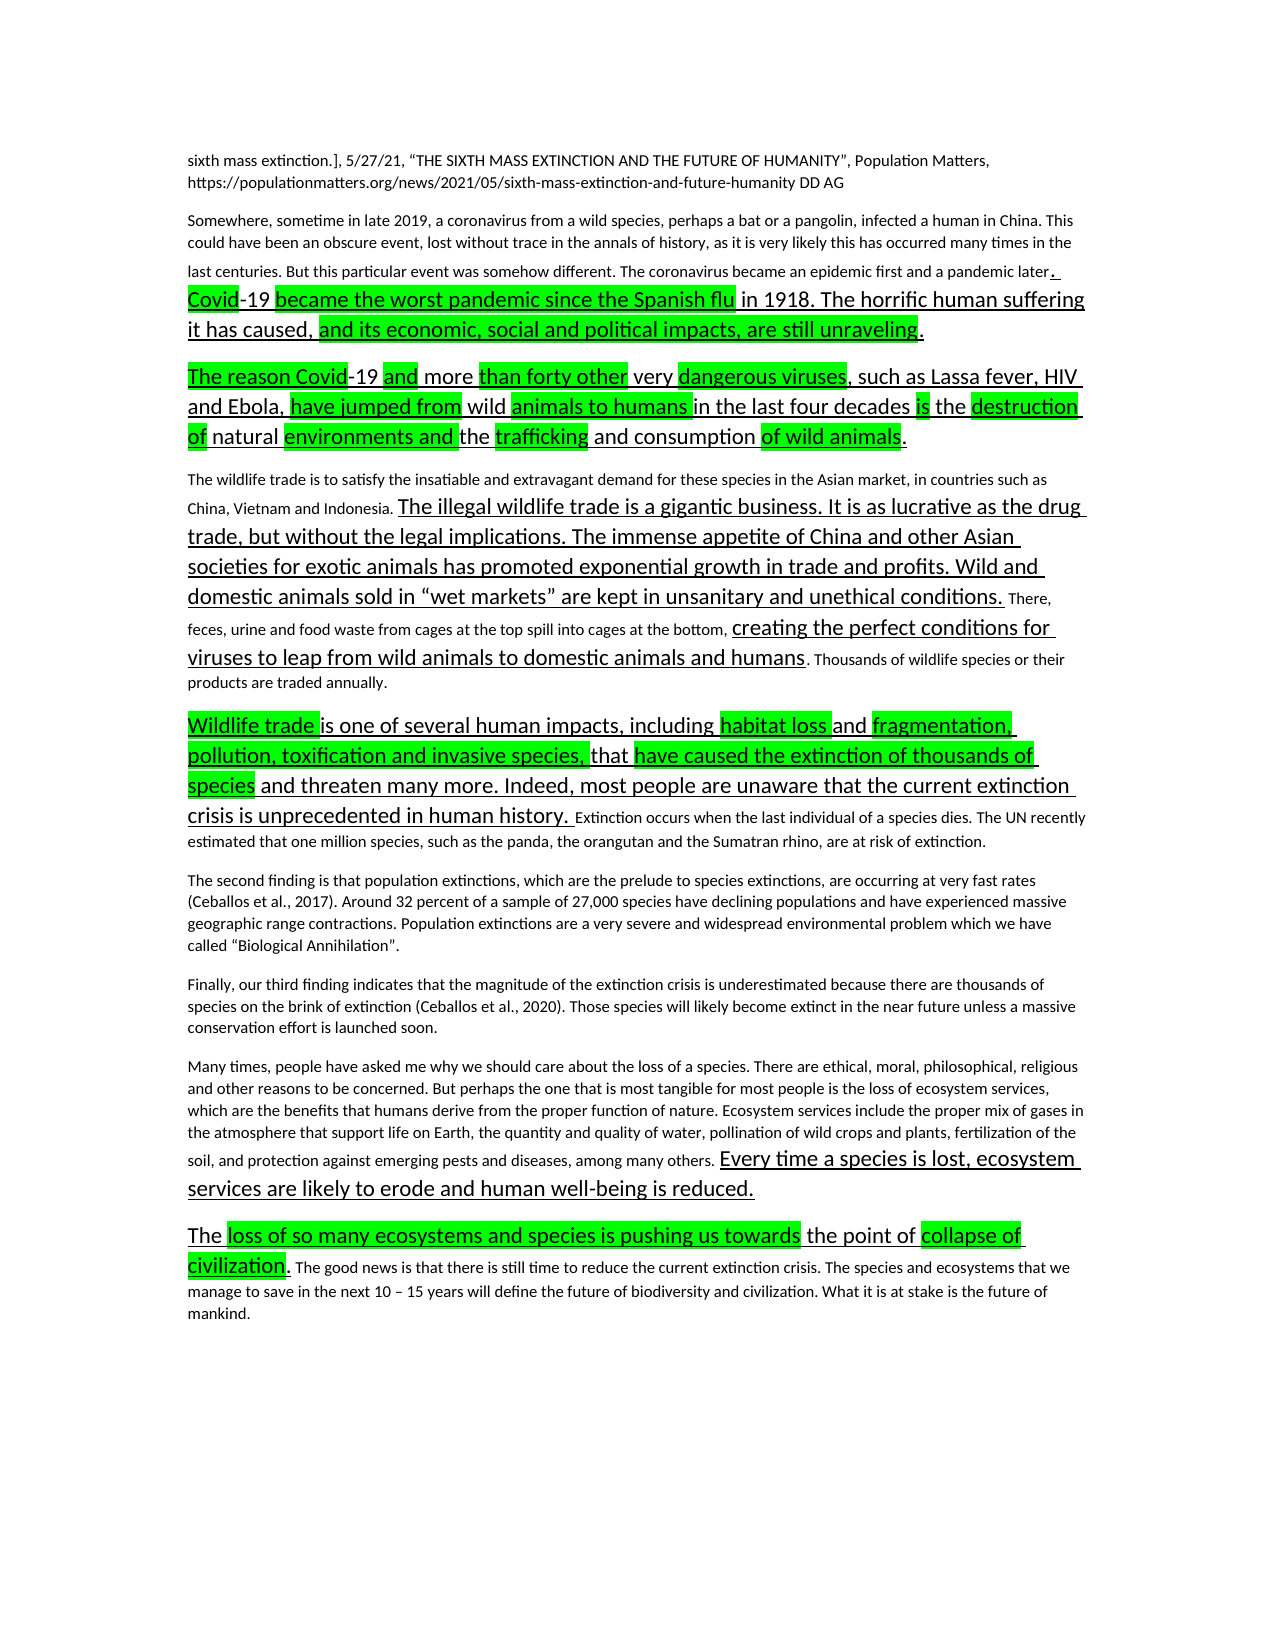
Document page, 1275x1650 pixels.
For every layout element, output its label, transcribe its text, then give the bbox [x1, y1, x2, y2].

text Finally, our third finding indicates that the magnitude of the extinction crisis is underestimated because there are thousands of species on the brink of extinction (Ceballos et al., 2020). Those species will likely become extinct in the near future unless a massive conservation effort is launched soon. [187, 974, 1087, 1038]
text Many times, people have asked me why we should care about the loss of a species. There are ethical, moral, philosophical, religious and other reasons to be concerned. But perhaps the one that is most tangible for most people is the loss of ecosystem services, which are the benefits that humans derive from the proper function of nature. Ecosystem services include the proper mix of gases in the atmosphere that support life on Earth, the quantity and quality of water, pollination of wild crops and plants, fertilization of the soil, and protection against emerging pests and diseases, among many others. Every time a species is lost, ecosystem services are likely to erode and human well-being is reduced. [187, 1056, 1087, 1203]
text The wildlife trade is to satisfy the insatiable and extravagant demand for these species in the Asian market, in countries such as China, Vietnam and Indonesia. The illegal wildlife trade is a gigantic business. It is as lucrative as the drug trade, but without the legal implications. The immense appetite of China and other Asian societies for exotic animals has promoted exponential growth in trade and profits. Wild and domestic animals sold in “wet markets” are kept in unsanitary and unethical conditions. There, feces, urine and food waste from cages at the top spill into cages at the bottom, creating the perfect conditions for viruses to leap from wild animals to domestic animals and humans. Thousands of wildlife species or their products are traded annually. [187, 469, 1087, 693]
text Somewhere, sometime in late 2019, a coronavirus from a wild species, perhaps a bat or a pangolin, infected a human in China. This could have been an obscure event, lost without trace in the annals of history, as it is very likely this has occurred many times in the last centuries. But this particular event was somehow different. The coronavirus became an epidemic first and a pandemic later. Covid-19 became the worst pandemic since the Spanish flu in 1918. The horrific human suffering it has caused, and its economic, social and political impacts, are still unraveling. [187, 210, 1087, 343]
text Wildlife trade is one of several human impacts, including habitat loss and fragmentation, pollution, toxification and invasive species, that have caused the extinction of thousands of species and threaten many more. Indeed, most people are unaware that the current extinction crisis is unprecedented in human history. Extinction occurs when the last individual of a species dies. The UN recently estimated that one million species, such as the panda, the orangutan and the Sumatran rhino, are at risk of extinction. [187, 711, 1087, 852]
text The second finding is that population extinctions, which are the prelude to species extinctions, are occurring at very fast rates (Ceballos et al., 2017). Around 32 percent of a sample of 27,000 species have declining populations and have experienced massive geographic range contractions. Population extinctions are a very severe and widespread environmental problem which we have called “Biological Annihilation”. [187, 870, 1087, 956]
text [187, 150, 1087, 192]
text The reason Covid-19 and more than forty other very dangerous viruses, such as Lassa fever, HIV and Ebola, have jumped from wild animals to humans in the last four decades is the destruction of natural environments and the trafficking and consumption of wild animals. [187, 362, 1087, 451]
text The loss of so many ecosystems and species is pushing us towards the point of collapse of civilization. The good news is that there is still time to reduce the current extinction crisis. The species and ecosystems that we manage to save in the next 10 – 15 years will define the future of biodiversity and civilization. What it is at stake is the future of mankind. [187, 1221, 1087, 1323]
